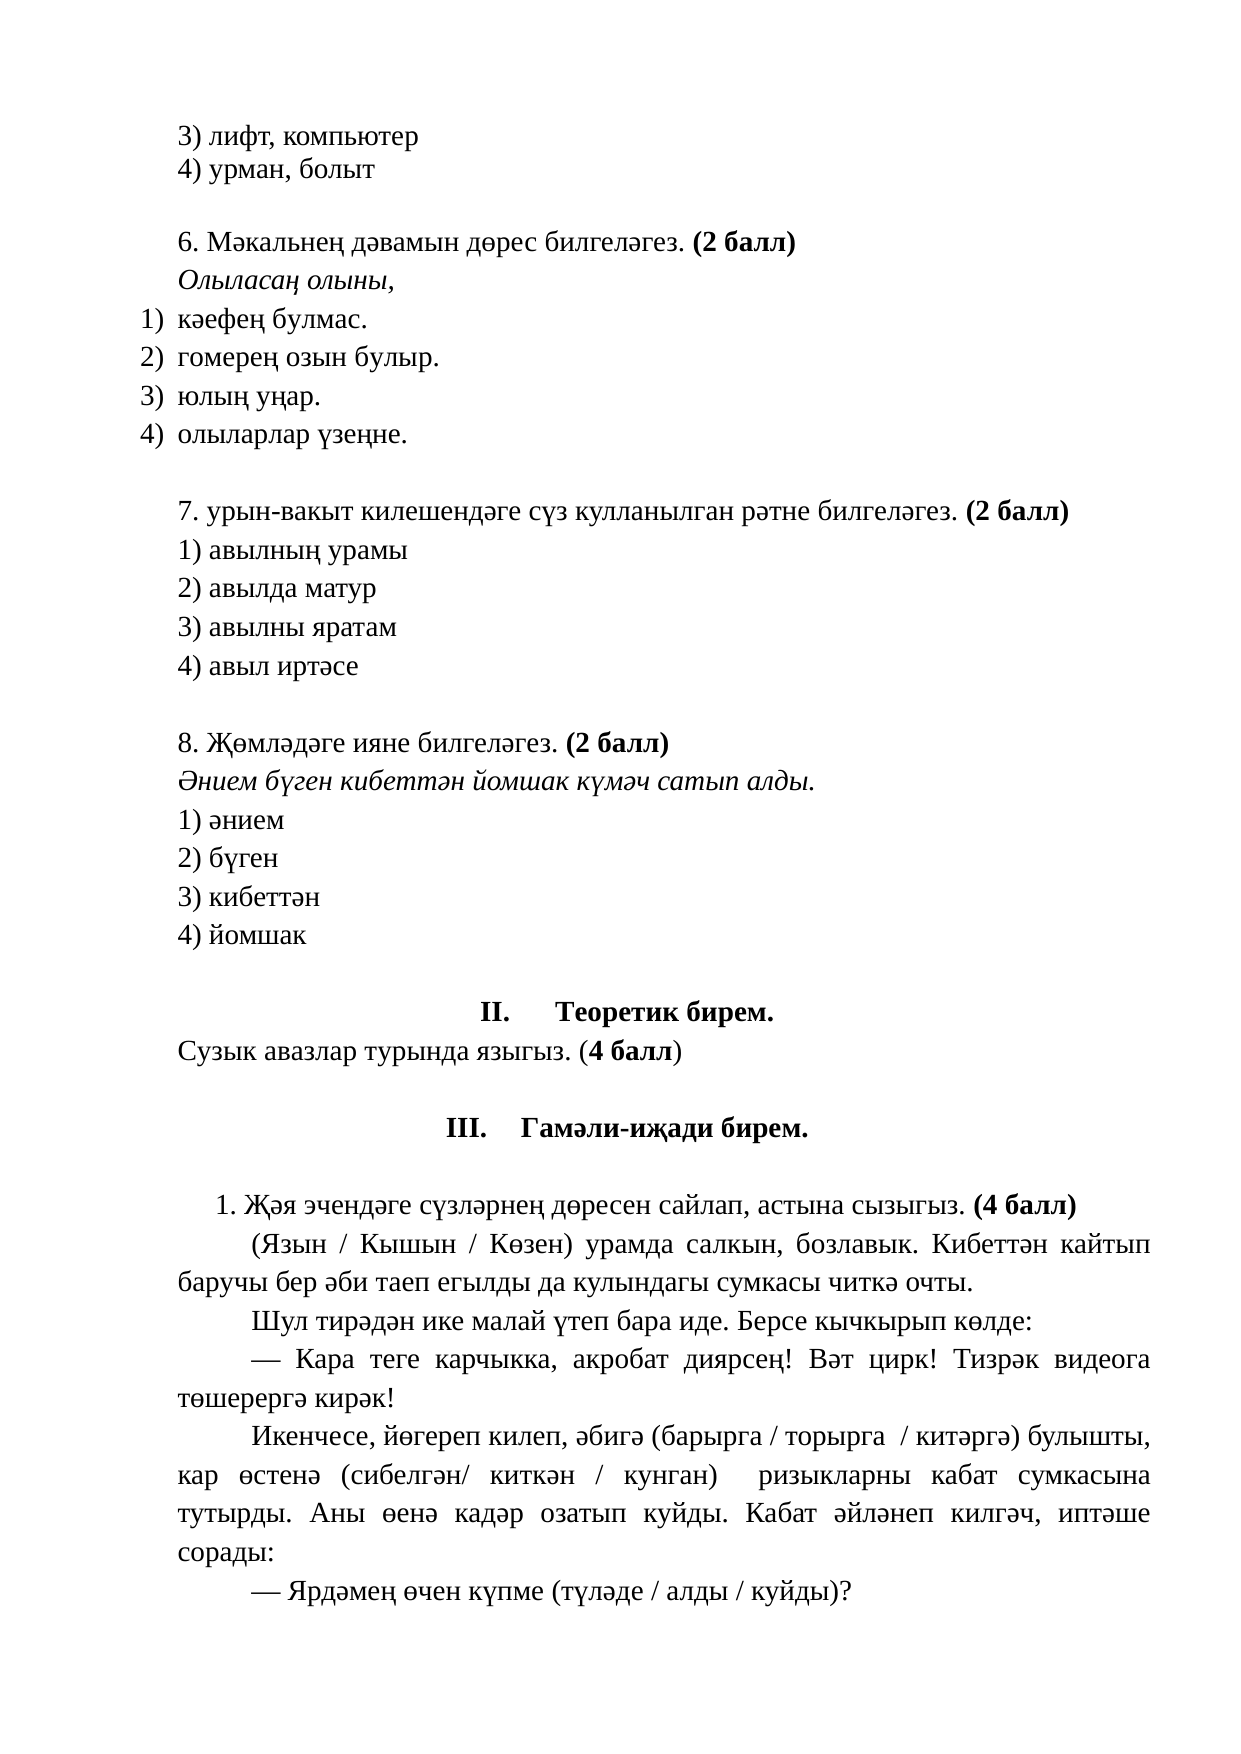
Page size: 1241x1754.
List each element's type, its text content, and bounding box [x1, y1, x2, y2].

text 8. Җөмләдәге ияне билгеләгез. (2 балл) [177, 725, 1152, 758]
text 6. Мәкальнең дәвамын дөрес билгеләгез. (2 балл) [177, 224, 1152, 257]
text 3) лифт, компьютер [177, 118, 1152, 152]
text 1. Җәя эчендәге сүзләрнең дөресен сайлап, астына сызыгыз. (4 балл) [177, 1187, 1152, 1221]
text Икенчесе, йөгереп килеп, әбигә (барырга / торырга / китәргә) булышты, кар өстенә (сибелгән/ киткән / кунган) ризыкларны кабат сумкасына тутырды. Аны өенә кадәр озатып куйды. Кабат әйләнеп килгәч, иптәше сорады: [177, 1418, 1152, 1568]
text 1) авылның урамы [177, 532, 1152, 566]
text 2) бүген [177, 840, 1152, 874]
text 4) йомшак [177, 917, 1152, 951]
list кәефең булмас. [140, 301, 1152, 334]
text ― Кара теге карчыкка, акробат диярсең! Вәт цирк! Тизрәк видеога төшерергә кирәк! [177, 1341, 1152, 1413]
text (Язын / Кышын / Көзен) урамда салкын, бозлавык. Кибеттән кайтып баручы бер әби таеп егылды да кулындагы сумкасы читкә очты. [177, 1226, 1152, 1298]
text 3) кибеттән [177, 879, 1152, 912]
list гомерең озын булыр. [140, 339, 1152, 373]
text Әнием бүген кибеттән йомшак күмәч сатып алды. [177, 763, 1152, 797]
text 1) әнием [177, 802, 1152, 835]
list юлың уңар. [140, 378, 1152, 411]
text ― Ярдәмең өчен күпме (түләде / алды / куйды)? [177, 1573, 1152, 1606]
list Сузык авазлар турында языгыз. (4 балл) [177, 1033, 1152, 1067]
text 4) авыл иртәсе [177, 648, 1152, 681]
text Олыласаң олыны, [177, 262, 1152, 296]
list олыларлар үзеңне. [140, 416, 1152, 450]
list Теоретик бирем. [102, 994, 1152, 1028]
text 2) авылда матур [177, 571, 1152, 604]
text 7. урын-вакыт килешендәге сүз кулланылган рәтне билгеләгез. (2 балл) [177, 493, 1152, 527]
text 3) авылны яратам [177, 609, 1152, 643]
list Гамәли-иҗади бирем. [102, 1110, 1152, 1144]
text 4) урман, болыт [177, 152, 1152, 185]
text Шул тирәдән ике малай үтеп бара иде. Берсе кычкырып көлде: [177, 1303, 1152, 1336]
